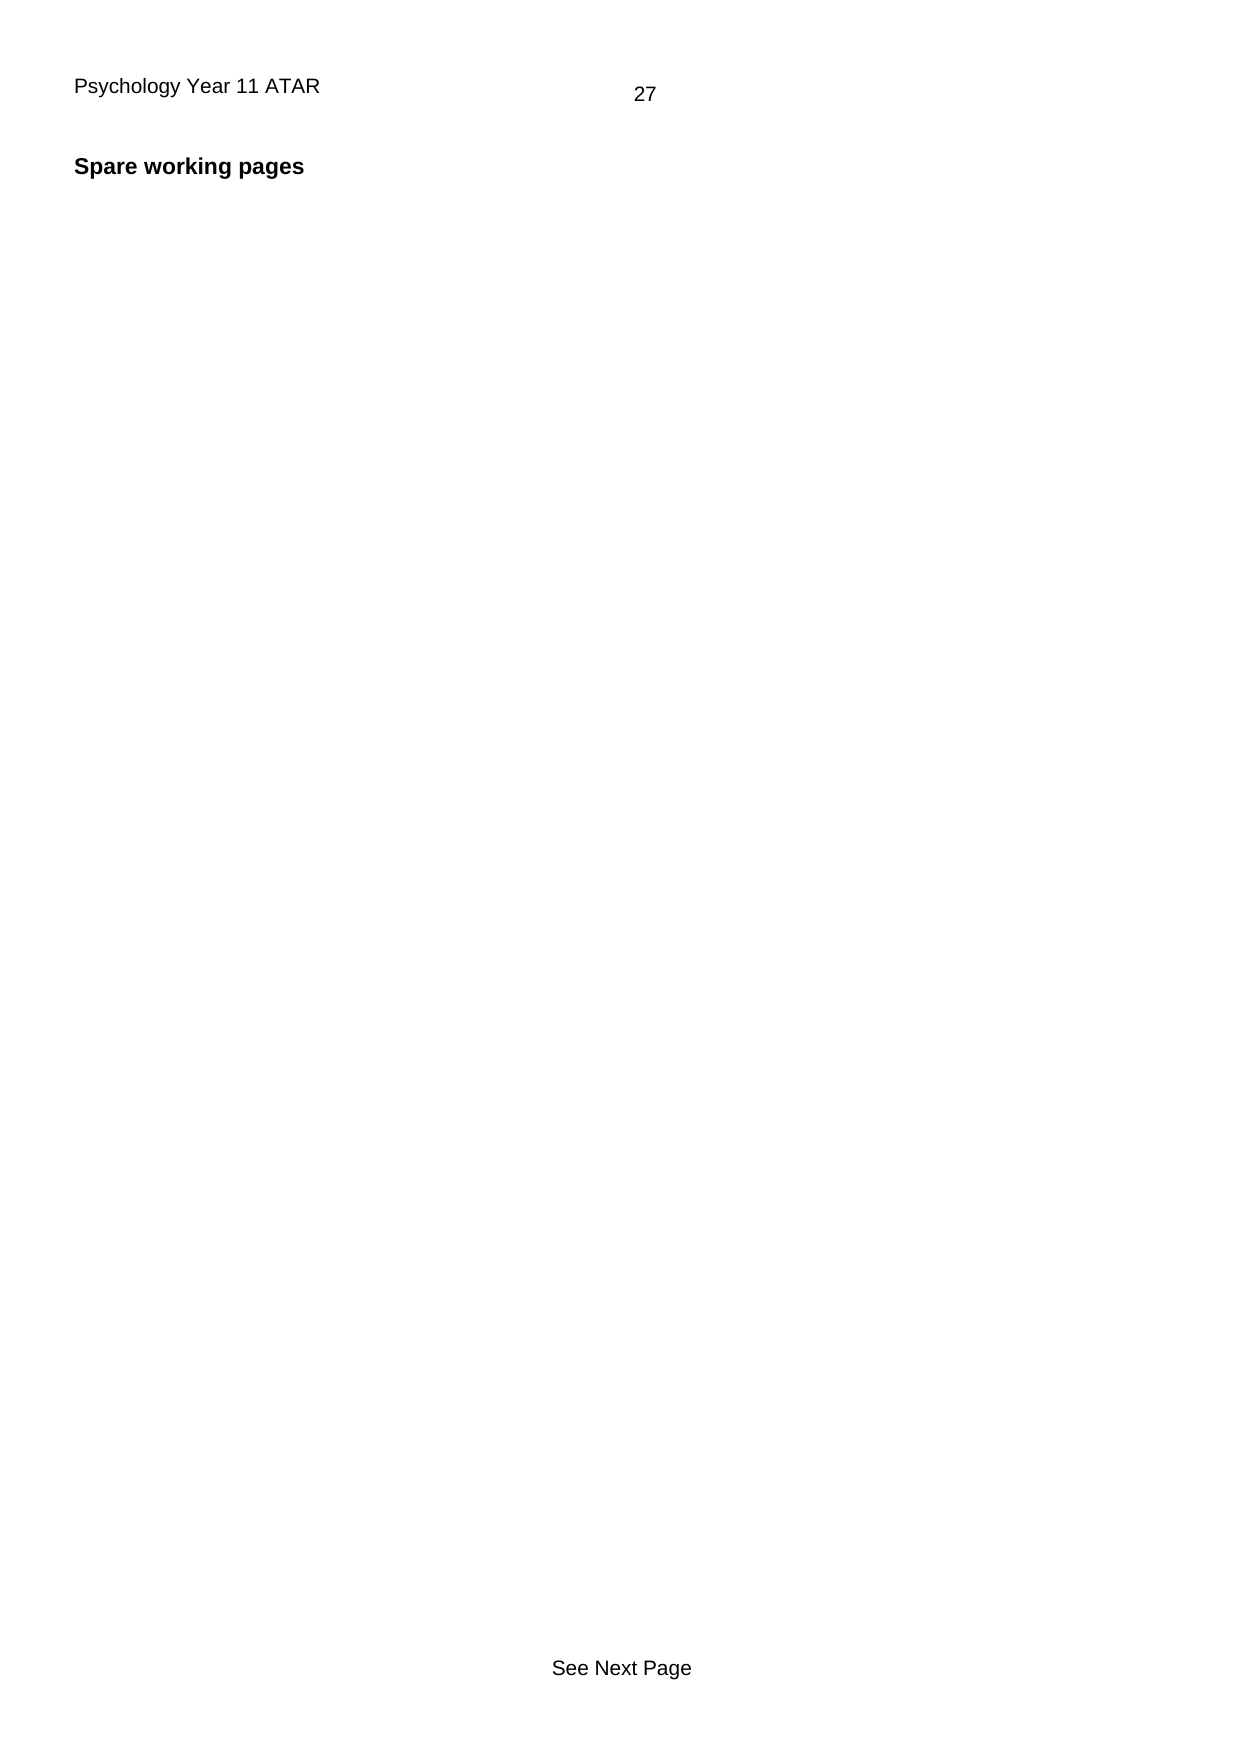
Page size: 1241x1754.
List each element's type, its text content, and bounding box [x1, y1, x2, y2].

text Spare working pages [74, 153, 1169, 179]
